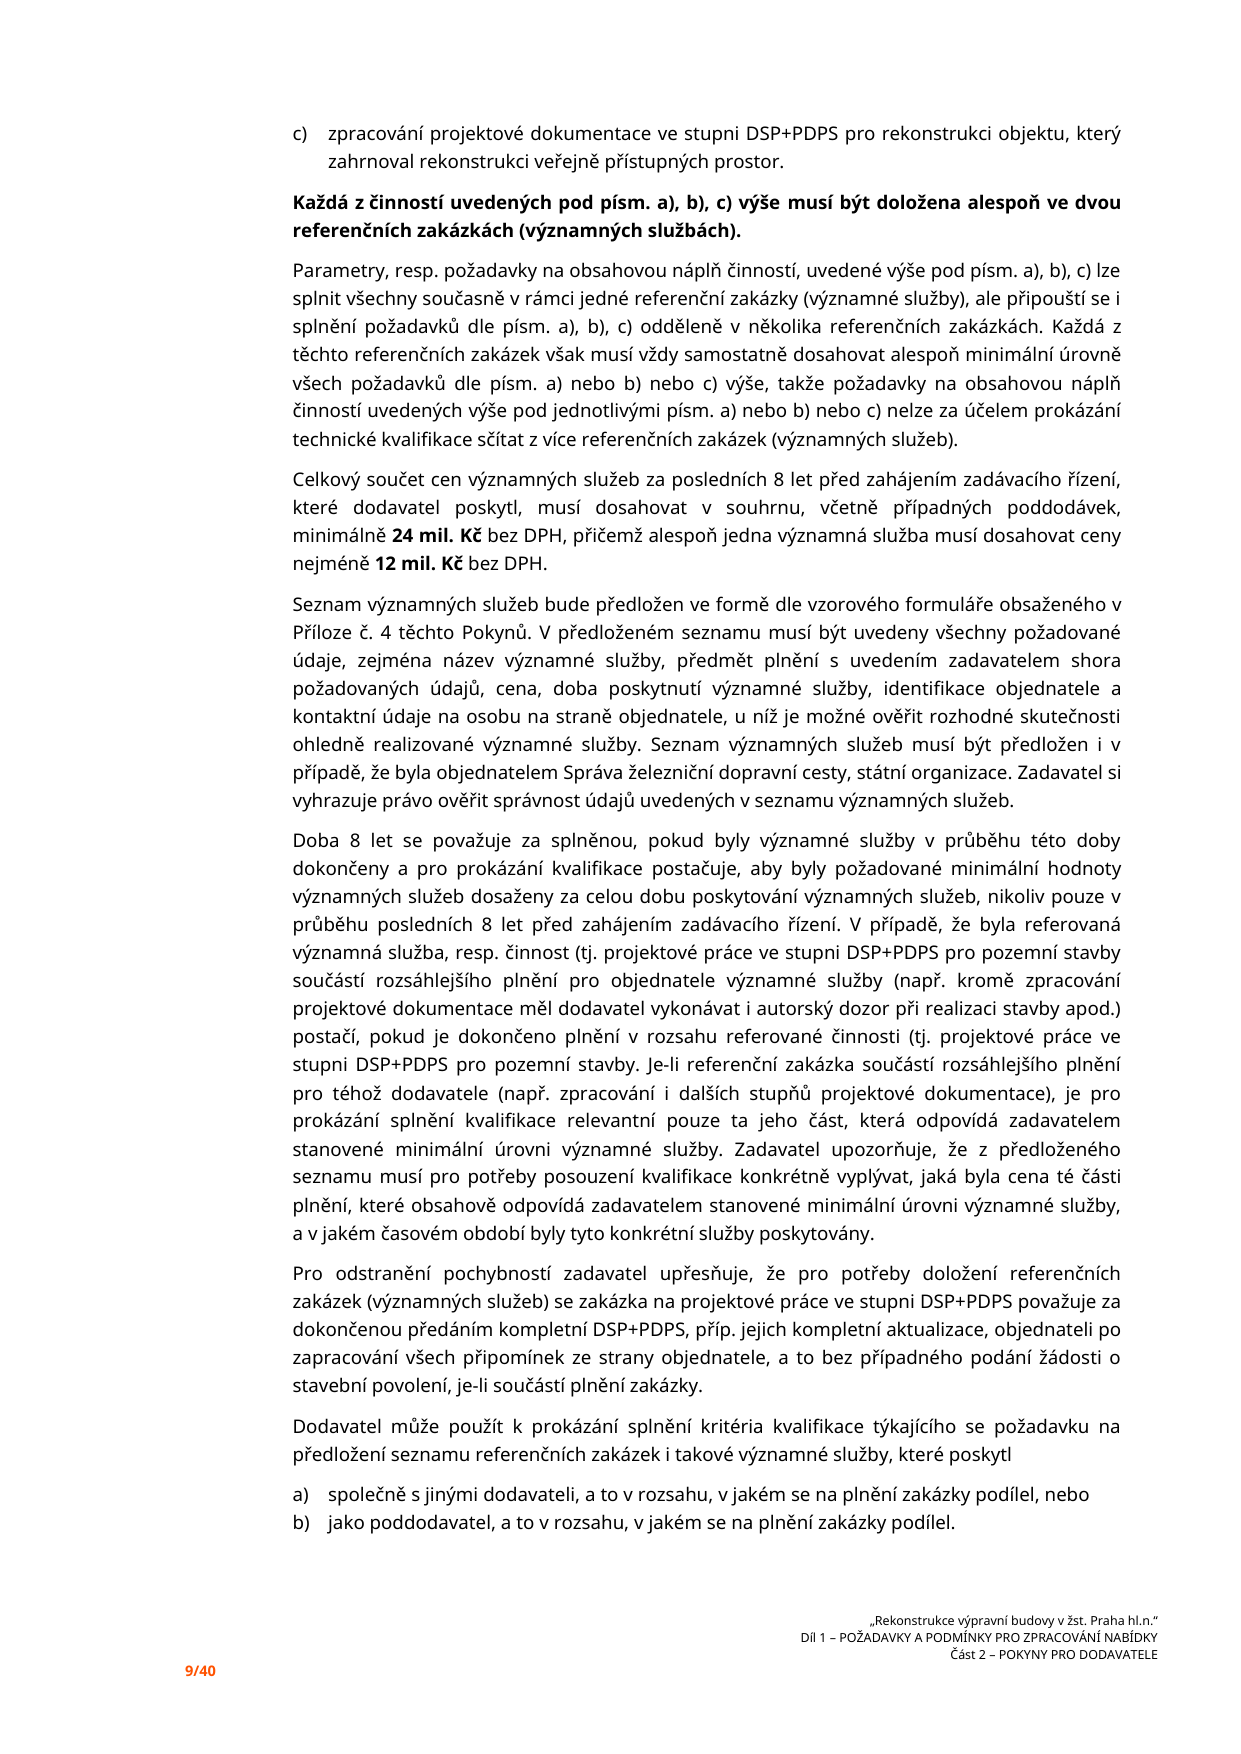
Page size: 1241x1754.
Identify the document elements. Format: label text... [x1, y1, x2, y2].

list zpracování projektové dokumentace ve stupni DSP+PDPS pro rekonstrukci objektu, který zahrnoval rekonstrukci veřejně přístupných prostor. [292, 121, 1122, 174]
text Dodavatel může použít k prokázání splnění kritéria kvalifikace týkajícího se požadavku na předložení seznamu referenčních zakázek i takové významné služby, které poskytl [292, 1413, 1122, 1467]
text Seznam významných služeb bude předložen ve formě dle vzorového formuláře obsaženého v Příloze č. 4 těchto Pokynů. V předloženém seznamu musí být uvedeny všechny požadované údaje, zejména název významné služby, předmět plnění s uvedením zadavatelem shora požadovaných údajů, cena, doba poskytnutí významné služby, identifikace objednatele a kontaktní údaje na osobu na straně objednatele, u níž je možné ověřit rozhodné skutečnosti ohledně realizované významné služby. Seznam významných služeb musí být předložen i v případě, že byla objednatelem Správa železniční dopravní cesty, státní organizace. Zadavatel si vyhrazuje právo ověřit správnost údajů uvedených v seznamu významných služeb. [292, 591, 1122, 813]
text Každá z činností uvedených pod písm. a), b), c) výše musí být doložena alespoň ve dvou referenčních zakázkách (významných službách). [292, 189, 1122, 243]
text Parametry, resp. požadavky na obsahovou náplň činností, uvedené výše pod písm. a), b), c) lze splnit všechny současně v rámci jedné referenční zakázky (významné služby), ale připouští se i splnění požadavků dle písm. a), b), c) odděleně v několika referenčních zakázkách. Každá z těchto referenčních zakázek však musí vždy samostatně dosahovat alespoň minimální úrovně všech požadavků dle písm. a) nebo b) nebo c) výše, takže požadavky na obsahovou náplň činností uvedených výše pod jednotlivými písm. a) nebo b) nebo c) nelze za účelem prokázání technické kvalifikace sčítat z více referenčních zakázek (významných služeb). [292, 258, 1122, 451]
text Doba 8 let se považuje za splněnou, pokud byly významné služby v průběhu této doby dokončeny a pro prokázání kvalifikace postačuje, aby byly požadované minimální hodnoty významných služeb dosaženy za celou dobu poskytování významných služeb, nikoliv pouze v průběhu posledních 8 let před zahájením zadávacího řízení. V případě, že byla referovaná významná služba, resp. činnost (tj. projektové práce ve stupni DSP+PDPS pro pozemní stavby součástí rozsáhlejšího plnění pro objednatele významné služby (např. kromě zpracování projektové dokumentace měl dodavatel vykonávat i autorský dozor při realizaci stavby apod.) postačí, pokud je dokončeno plnění v rozsahu referované činnosti (tj. projektové práce ve stupni DSP+PDPS pro pozemní stavby. Je-li referenční zakázka součástí rozsáhlejšího plnění pro téhož dodavatele (např. zpracování i dalších stupňů projektové dokumentace), je pro prokázání splnění kvalifikace relevantní pouze ta jeho část, která odpovídá zadavatelem stanovené minimální úrovni významné služby. Zadavatel upozorňuje, že z předloženého seznamu musí pro potřeby posouzení kvalifikace konkrétně vyplývat, jaká byla cena té části plnění, které obsahově odpovídá zadavatelem stanovené minimální úrovni významné služby, a v jakém časovém období byly tyto konkrétní služby poskytovány. [292, 828, 1122, 1245]
list společně s jinými dodavateli, a to v rozsahu, v jakém se na plnění zakázky podílel, nebo [292, 1482, 1122, 1507]
list jako poddodavatel, a to v rozsahu, v jakém se na plnění zakázky podílel. [292, 1509, 1122, 1535]
text Celkový součet cen významných služeb za posledních 8 let před zahájením zadávacího řízení, které dodavatel poskytl, musí dosahovat v souhrnu, včetně případných poddodávek, minimálně 24 mil. Kč bez DPH, přičemž alespoň jedna významná služba musí dosahovat ceny nejméně 12 mil. Kč bez DPH. [292, 466, 1122, 576]
text Pro odstranění pochybností zadavatel upřesňuje, že pro potřeby doložení referenčních zakázek (významných služeb) se zakázka na projektové práce ve stupni DSP+PDPS považuje za dokončenou předáním kompletní DSP+PDPS, příp. jejich kompletní aktualizace, objednateli po zapracování všech připomínek ze strany objednatele, a to bez případného podání žádosti o stavební povolení, je-li součástí plnění zakázky. [292, 1260, 1122, 1398]
